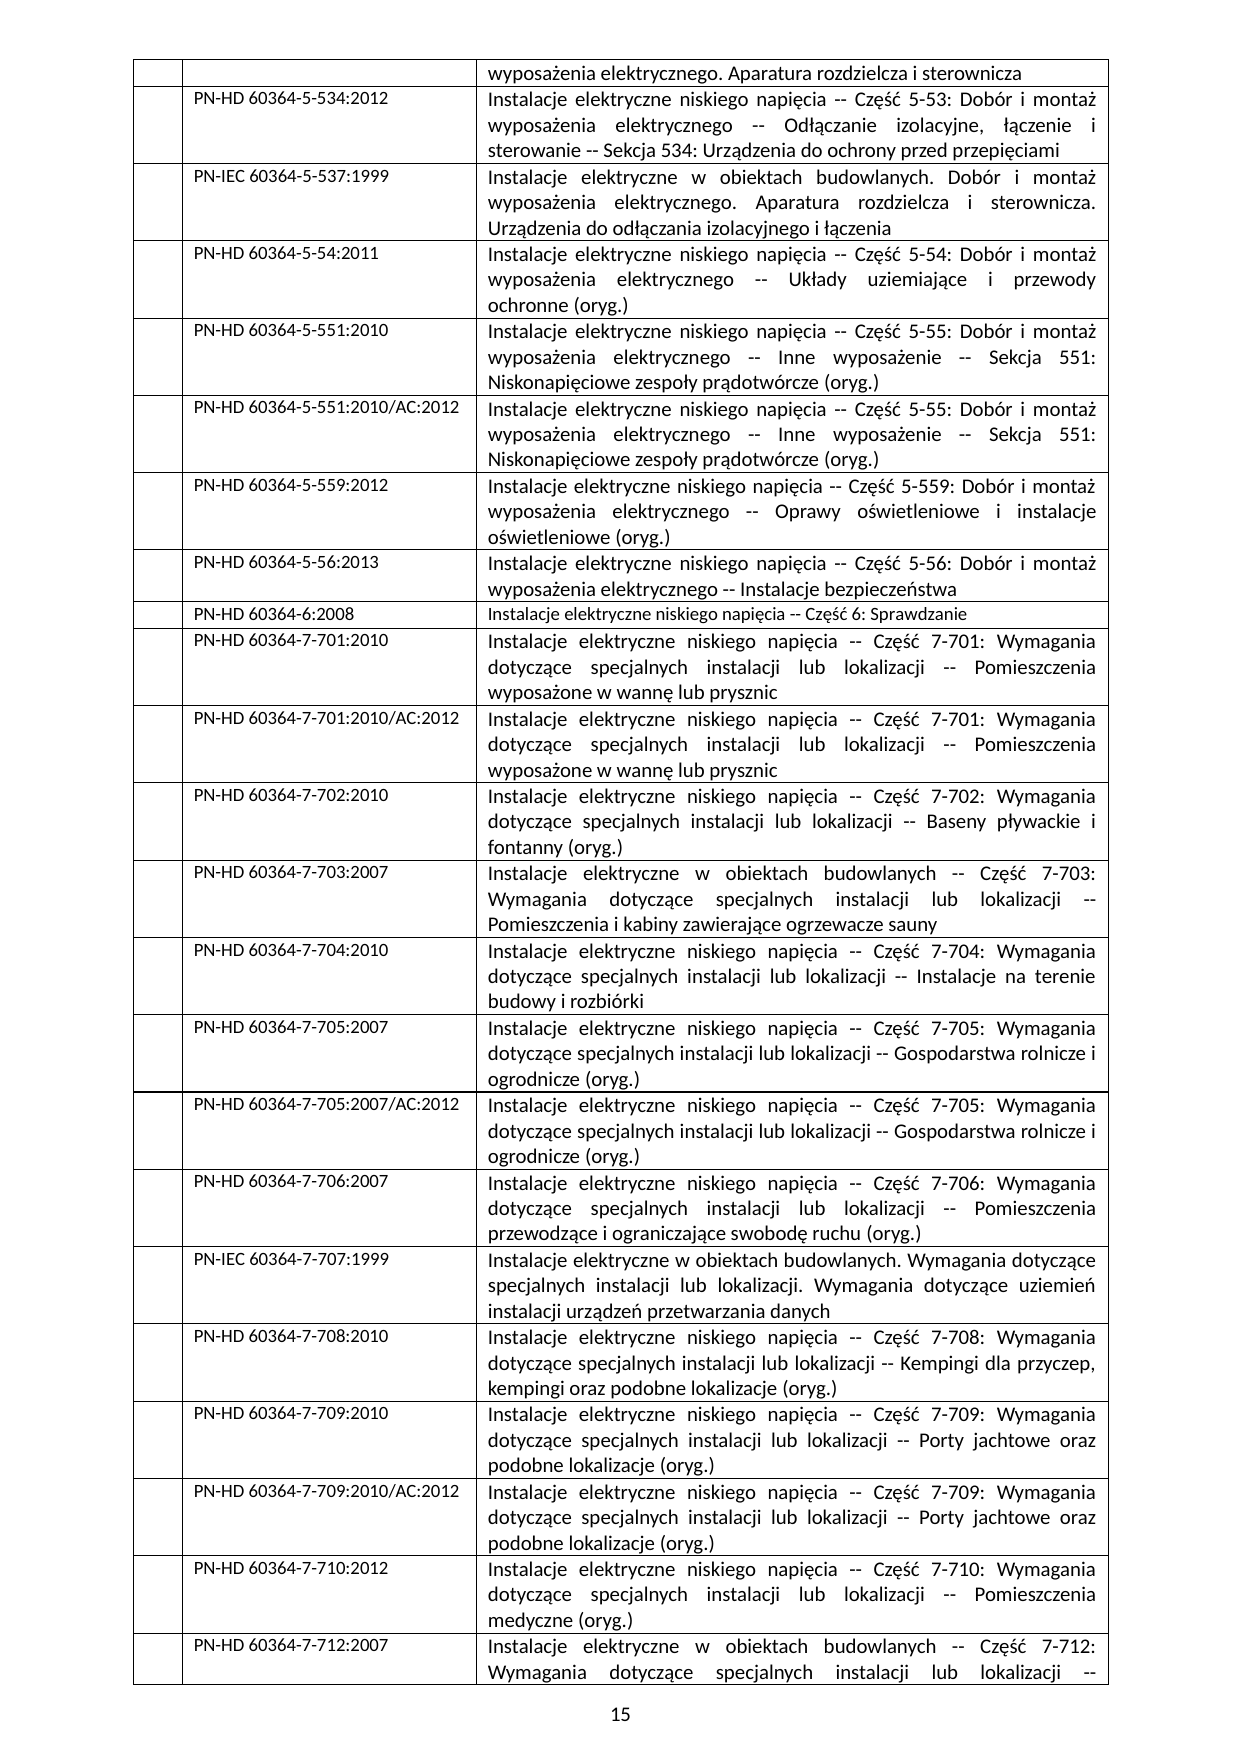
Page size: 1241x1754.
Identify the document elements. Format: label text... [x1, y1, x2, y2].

table_cell [134, 473, 182, 549]
table_cell Instalacje elektryczne niskiego napięcia -- Część 5-55: Dobór i montaż wyposażenia elektrycznego -- Inne wyposażenie -- Sekcja 551: Niskonapięciowe zespoły prądotwórcze (oryg.) [477, 396, 1108, 472]
table_cell Instalacje elektryczne niskiego napięcia -- Część 7-709: Wymagania dotyczące specjalnych instalacji lub lokalizacji -- Porty jachtowe oraz podobne lokalizacje (oryg.) [477, 1402, 1108, 1478]
table_cell [134, 1324, 182, 1401]
table_cell [134, 629, 182, 705]
table_cell [134, 1247, 182, 1323]
table_cell Instalacje elektryczne niskiego napięcia -- Część 7-704: Wymagania dotyczące specjalnych instalacji lub lokalizacji -- Instalacje na terenie budowy i rozbiórki [477, 938, 1108, 1014]
table_cell [134, 1479, 182, 1555]
table_cell Instalacje elektryczne niskiego napięcia -- Część 7-710: Wymagania dotyczące specjalnych instalacji lub lokalizacji -- Pomieszczenia medyczne (oryg.) [477, 1556, 1108, 1632]
table_cell PN-HD 60364-5-54:2011 [183, 241, 476, 317]
table_cell PN-HD 60364-7-706:2007 [183, 1170, 476, 1246]
table_cell Instalacje elektryczne w obiektach budowlanych. Wymagania dotyczące specjalnych instalacji lub lokalizacji. Wymagania dotyczące uziemień instalacji urządzeń przetwarzania danych [477, 1247, 1108, 1323]
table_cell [183, 60, 476, 86]
table_cell PN-HD 60364-7-709:2010 [183, 1402, 476, 1478]
table_cell Instalacje elektryczne niskiego napięcia -- Część 7-706: Wymagania dotyczące specjalnych instalacji lub lokalizacji -- Pomieszczenia przewodzące i ograniczające swobodę ruchu (oryg.) [477, 1170, 1108, 1246]
table_cell [134, 319, 182, 395]
table_cell [134, 1402, 182, 1478]
table_cell Instalacje elektryczne niskiego napięcia -- Część 5-55: Dobór i montaż wyposażenia elektrycznego -- Inne wyposażenie -- Sekcja 551: Niskonapięciowe zespoły prądotwórcze (oryg.) [477, 319, 1108, 395]
table_cell PN-HD 60364-7-705:2007/AC:2012 [183, 1093, 476, 1169]
table_cell PN-HD 60364-7-708:2010 [183, 1324, 476, 1401]
table_cell [134, 550, 182, 601]
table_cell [477, 1634, 1108, 1684]
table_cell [477, 60, 1108, 86]
table_cell PN-HD 60364-7-702:2010 [183, 783, 476, 859]
table_cell [134, 938, 182, 1014]
table_cell [134, 87, 182, 163]
table_cell PN-HD 60364-5-559:2012 [183, 473, 476, 549]
table_cell PN-IEC 60364-5-537:1999 [183, 164, 476, 240]
table_cell [134, 60, 182, 86]
table_cell PN-HD 60364-7-701:2010/AC:2012 [183, 706, 476, 782]
table_cell PN-HD 60364-5-534:2012 [183, 87, 476, 163]
table_cell Instalacje elektryczne niskiego napięcia -- Część 6: Sprawdzanie [477, 602, 1108, 628]
table_cell PN-HD 60364-7-709:2010/AC:2012 [183, 1479, 476, 1555]
table_cell Instalacje elektryczne niskiego napięcia -- Część 7-702: Wymagania dotyczące specjalnych instalacji lub lokalizacji -- Baseny pływackie i fontanny (oryg.) [477, 783, 1108, 859]
table_cell Instalacje elektryczne w obiektach budowlanych -- Część 7-703: Wymagania dotyczące specjalnych instalacji lub lokalizacji -- Pomieszczenia i kabiny zawierające ogrzewacze sauny [477, 861, 1108, 937]
table_cell Instalacje elektryczne niskiego napięcia -- Część 7-705: Wymagania dotyczące specjalnych instalacji lub lokalizacji -- Gospodarstwa rolnicze i ogrodnicze (oryg.) [477, 1015, 1108, 1091]
table_cell [134, 1093, 182, 1169]
table_cell PN-HD 60364-7-703:2007 [183, 861, 476, 937]
table_cell [134, 1556, 182, 1632]
table_cell PN-HD 60364-5-551:2010 [183, 319, 476, 395]
table_cell [134, 1015, 182, 1091]
table_cell Instalacje elektryczne niskiego napięcia -- Część 5-53: Dobór i montaż wyposażenia elektrycznego -- Odłączanie izolacyjne, łączenie i sterowanie -- Sekcja 534: Urządzenia do ochrony przed przepięciami [477, 87, 1108, 163]
table_cell PN-HD 60364-7-705:2007 [183, 1015, 476, 1091]
table_cell [134, 1170, 182, 1246]
table_cell PN-HD 60364-6:2008 [183, 602, 476, 628]
table_cell Instalacje elektryczne niskiego napięcia -- Część 7-708: Wymagania dotyczące specjalnych instalacji lub lokalizacji -- Kempingi dla przyczep, kempingi oraz podobne lokalizacje (oryg.) [477, 1324, 1108, 1401]
table_cell PN-HD 60364-7-701:2010 [183, 629, 476, 705]
table_cell [134, 396, 182, 472]
table_cell [134, 861, 182, 937]
table_cell [134, 164, 182, 240]
table_cell [134, 1634, 182, 1684]
table_cell Instalacje elektryczne w obiektach budowlanych. Dobór i montaż wyposażenia elektrycznego. Aparatura rozdzielcza i sterownicza. Urządzenia do odłączania izolacyjnego i łączenia [477, 164, 1108, 240]
table_cell Instalacje elektryczne niskiego napięcia -- Część 5-54: Dobór i montaż wyposażenia elektrycznego -- Układy uziemiające i przewody ochronne (oryg.) [477, 241, 1108, 317]
table_cell [134, 783, 182, 859]
table_cell Instalacje elektryczne niskiego napięcia -- Część 5-56: Dobór i montaż wyposażenia elektrycznego -- Instalacje bezpieczeństwa [477, 550, 1108, 601]
table_cell PN-HD 60364-5-56:2013 [183, 550, 476, 601]
table_cell PN-HD 60364-5-551:2010/AC:2012 [183, 396, 476, 472]
table_cell PN-IEC 60364-7-707:1999 [183, 1247, 476, 1323]
table_cell Instalacje elektryczne niskiego napięcia -- Część 7-709: Wymagania dotyczące specjalnych instalacji lub lokalizacji -- Porty jachtowe oraz podobne lokalizacje (oryg.) [477, 1479, 1108, 1555]
table_cell Instalacje elektryczne niskiego napięcia -- Część 5-559: Dobór i montaż wyposażenia elektrycznego -- Oprawy oświetleniowe i instalacje oświetleniowe (oryg.) [477, 473, 1108, 549]
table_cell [183, 1634, 476, 1684]
table_cell Instalacje elektryczne niskiego napięcia -- Część 7-701: Wymagania dotyczące specjalnych instalacji lub lokalizacji -- Pomieszczenia wyposażone w wannę lub prysznic [477, 706, 1108, 782]
table_cell PN-HD 60364-7-710:2012 [183, 1556, 476, 1632]
table_cell [134, 241, 182, 317]
table_cell [134, 602, 182, 628]
table_cell [134, 706, 182, 782]
table_cell Instalacje elektryczne niskiego napięcia -- Część 7-701: Wymagania dotyczące specjalnych instalacji lub lokalizacji -- Pomieszczenia wyposażone w wannę lub prysznic [477, 629, 1108, 705]
table_cell Instalacje elektryczne niskiego napięcia -- Część 7-705: Wymagania dotyczące specjalnych instalacji lub lokalizacji -- Gospodarstwa rolnicze i ogrodnicze (oryg.) [477, 1093, 1108, 1169]
table_cell PN-HD 60364-7-704:2010 [183, 938, 476, 1014]
